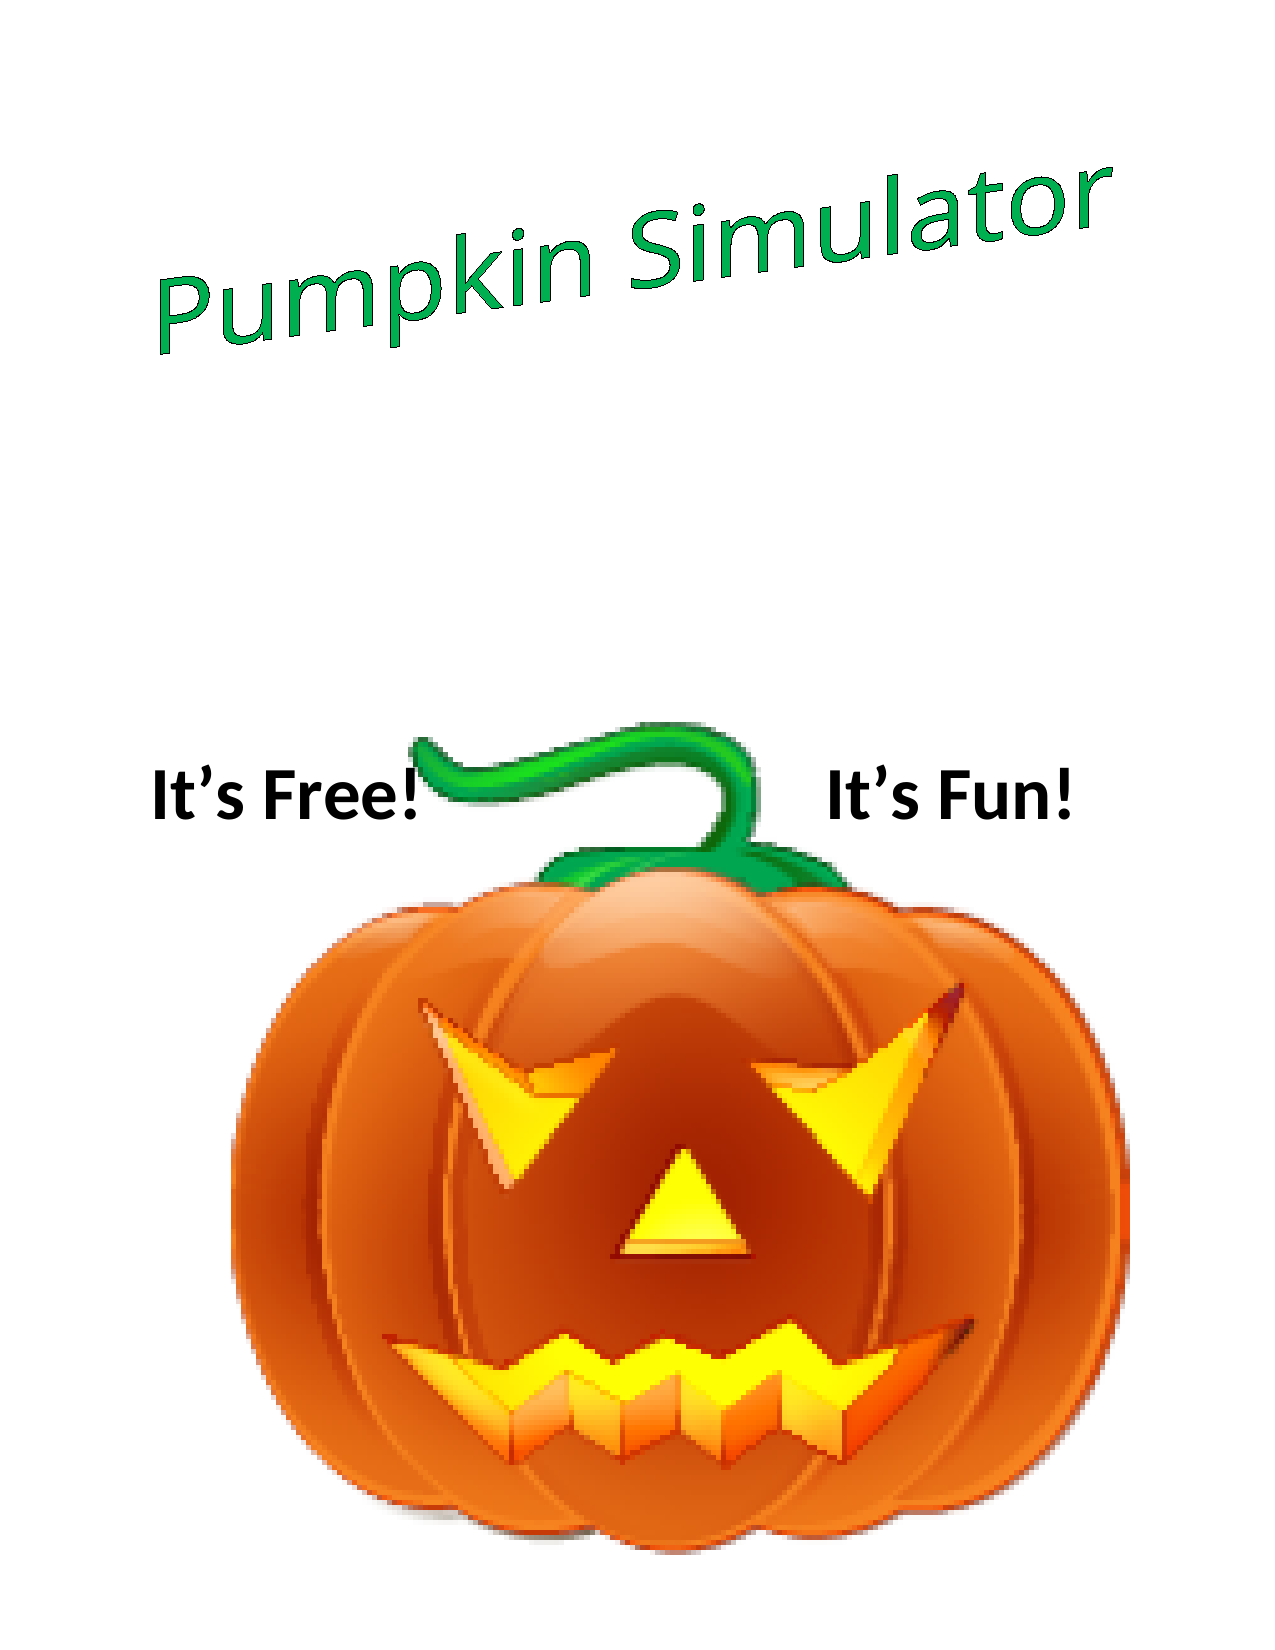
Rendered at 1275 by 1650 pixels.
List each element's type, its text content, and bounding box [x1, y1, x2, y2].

text It’s Free! It’s Fun! [150, 746, 1125, 838]
picture [226, 687, 1136, 1591]
